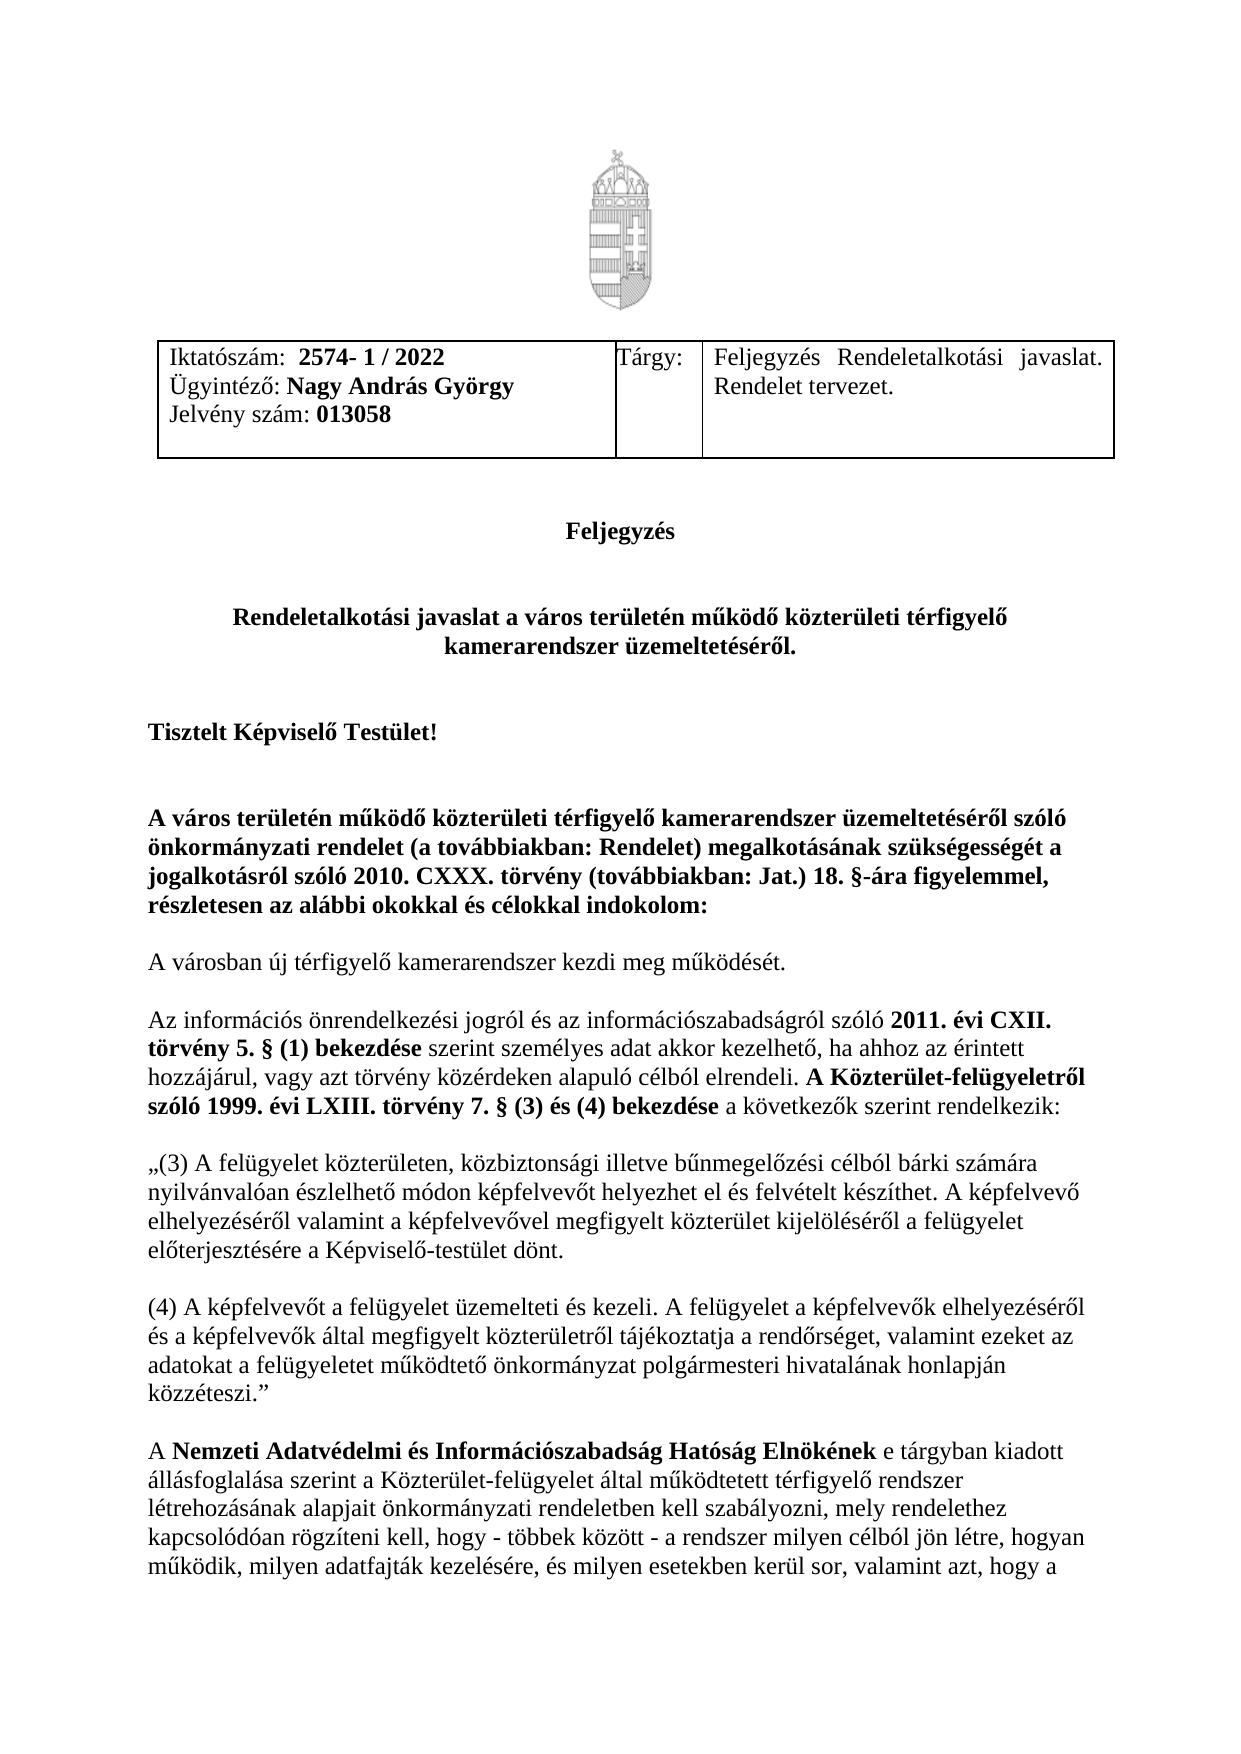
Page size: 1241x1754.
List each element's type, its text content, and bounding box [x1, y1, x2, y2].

text A városban új térfigyelő kamerarendszer kezdi meg működését. [148, 947, 1093, 976]
text Rendeletalkotási javaslat a város területén működő közterületi térfigyelő kamerarendszer üzemeltetéséről. [148, 602, 1093, 660]
text (4) A képfelvevőt a felügyelet üzemelteti és kezeli. A felügyelet a képfelvevők elhelyezéséről és a képfelvevők által megfigyelt közterületről tájékoztatja a rendőrséget, valamint ezeket az adatokat a felügyeletet működtető önkormányzat polgármesteri hivatalának honlapján közzéteszi.” [148, 1292, 1093, 1407]
text A város területén működő közterületi térfigyelő kamerarendszer üzemeltetéséről szóló önkormányzati rendelet (a továbbiakban: Rendelet) megalkotásának szükségességét a jogalkotásról szóló 2010. CXXX. törvény (továbbiakban: Jat.) 18. §-ára figyelemmel, részletesen az alábbi okokkal és célokkal indokolom: [148, 803, 1093, 918]
text Tisztelt Képviselő Testület! [148, 717, 1093, 746]
text Feljegyzés [148, 516, 1093, 545]
text „(3) A felügyelet közterületen, közbiztonsági illetve bűnmegelőzési célból bárki számára nyilvánvalóan észlelhető módon képfelvevőt helyezhet el és felvételt készíthet. A képfelvevő elhelyezéséről valamint a képfelvevővel megfigyelt közterület kijelöléséről a felügyelet előterjesztésére a Képviselő-testület dönt. [148, 1148, 1093, 1263]
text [148, 1436, 1093, 1580]
table_header Tárgy: [617, 342, 702, 457]
table_header Feljegyzés Rendeletalkotási javaslat. Rendelet tervezet. [703, 342, 1113, 457]
table_header Iktatószám: 2574- 1 / 2022 Ügyintéző: Nagy András György Jelvény szám: 013058 [159, 342, 615, 457]
text Az információs önrendelkezési jogról és az információszabadságról szóló 2011. évi CXII. törvény 5. § (1) bekezdése szerint személyes adat akkor kezelhető, ha ahhoz az érintett hozzájárul, vagy azt törvény közérdeken alapuló célból elrendeli. A Közterület-felügyeletről szóló 1999. évi LXIII. törvény 7. § (3) és (4) bekezdése a következők szerint rendelkezik: [148, 1005, 1093, 1120]
picture [586, 147, 654, 312]
